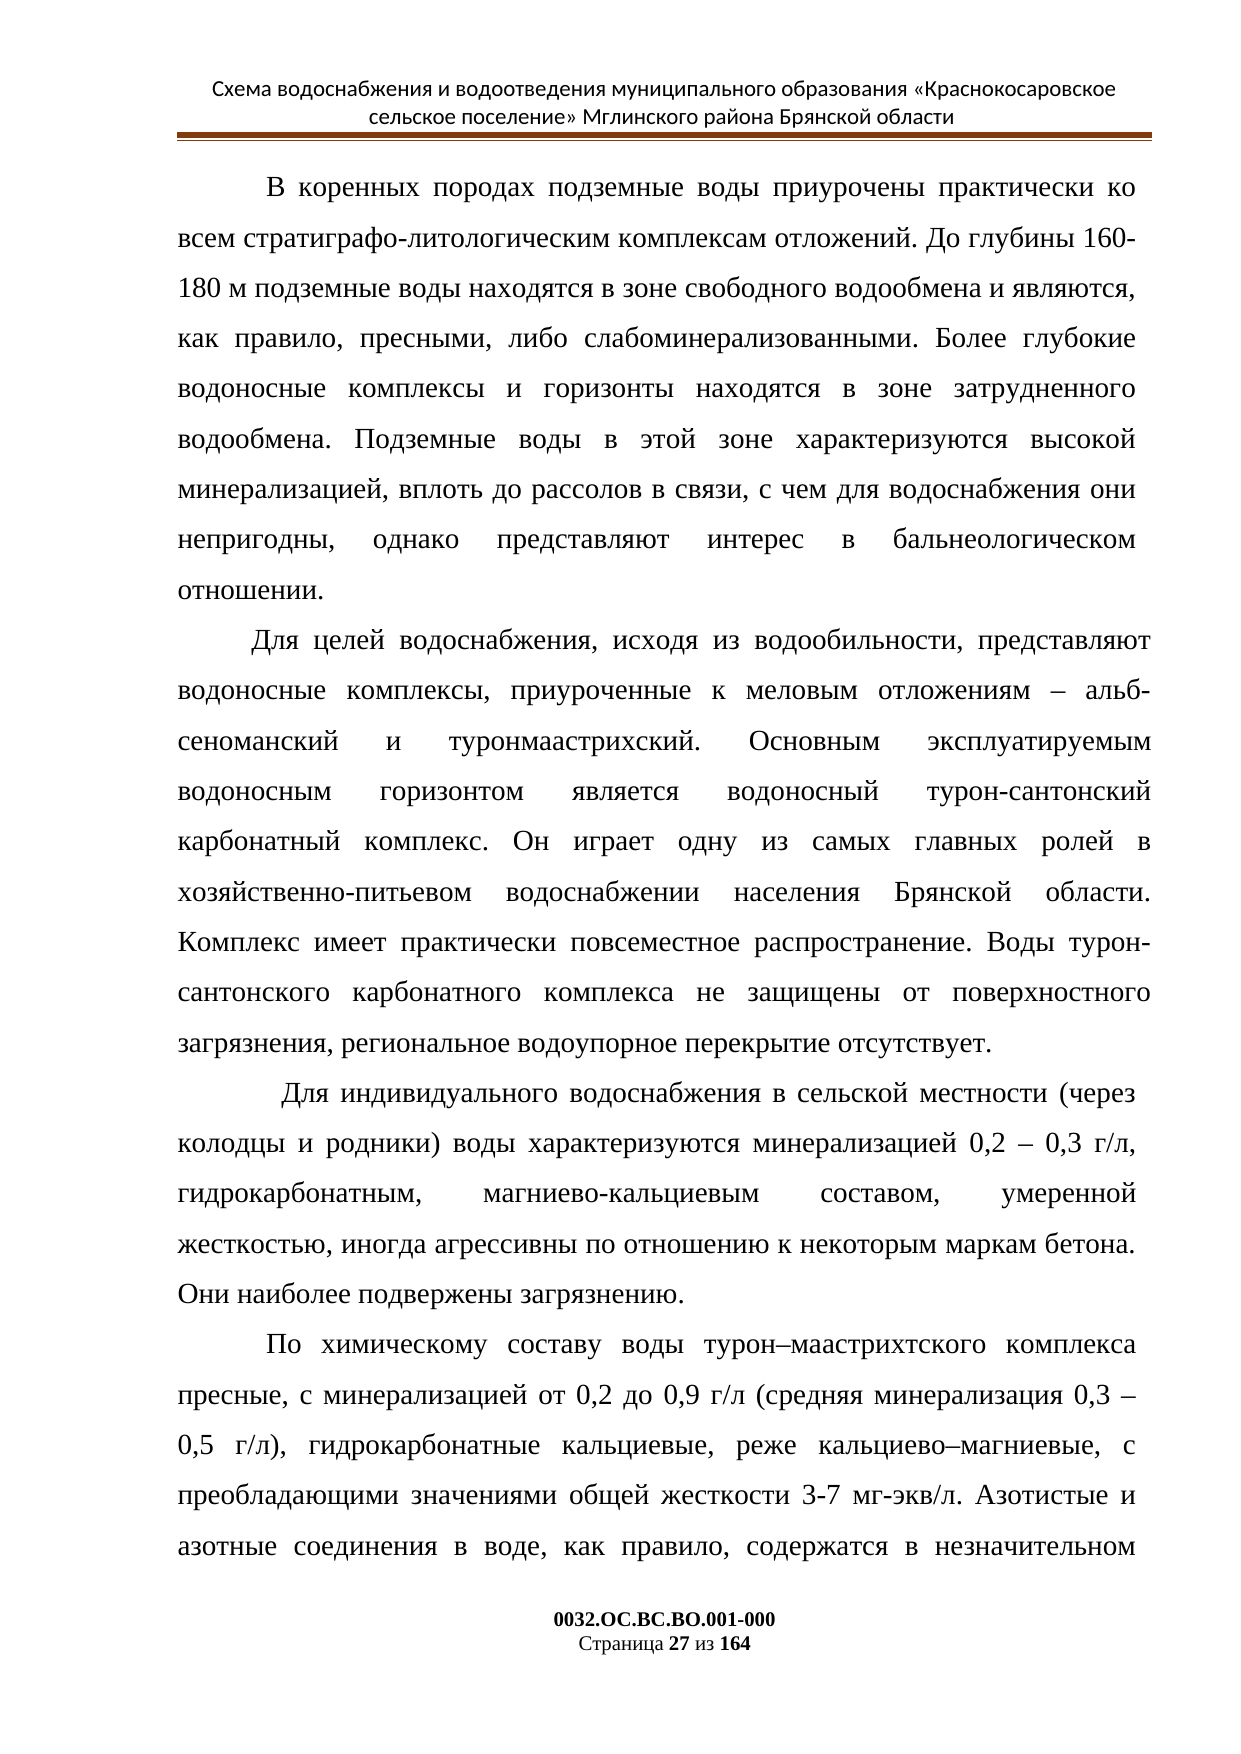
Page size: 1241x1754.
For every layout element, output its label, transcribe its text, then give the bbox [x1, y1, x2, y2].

text Для индивидуального водоснабжения в сельской местности (через колодцы и родники) воды характеризуются минерализацией 0,2 – 0,3 г/л, гидрокарбонатным, магниево-кальциевым составом, умеренной жесткостью, иногда агрессивны по отношению к некоторым маркам бетона. Они наиболее подвержены загрязнению. [177, 1075, 1137, 1310]
text Для целей водоснабжения, исходя из водообильности, представляют водоносные комплексы, приуроченные к меловым отложениям – альб-сеноманский и туронмаастрихский. Основным эксплуатируемым водоносным горизонтом является водоносный турон-сантонский карбонатный комплекс. Он играет одну из самых главных ролей в хозяйственно-питьевом водоснабжении населения Брянской области. Комплекс имеет практически повсеместное распространение. Воды турон-сантонского карбонатного комплекса не защищены от поверхностного загрязнения, региональное водоупорное перекрытие отсутствует. [177, 622, 1152, 1058]
text В коренных породах подземные воды приурочены практически ко всем стратиграфо-литологическим комплексам отложений. До глубины 160-180 м подземные воды находятся в зоне свободного водообмена и являются, как правило, пресными, либо слабоминерализованными. Более глубокие водоносные комплексы и горизонты находятся в зоне затрудненного водообмена. Подземные воды в этой зоне характеризуются высокой минерализацией, вплоть до рассолов в связи, с чем для водоснабжения они непригодны, однако представляют интерес в бальнеологическом отношении. [177, 169, 1137, 605]
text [177, 1327, 1137, 1561]
